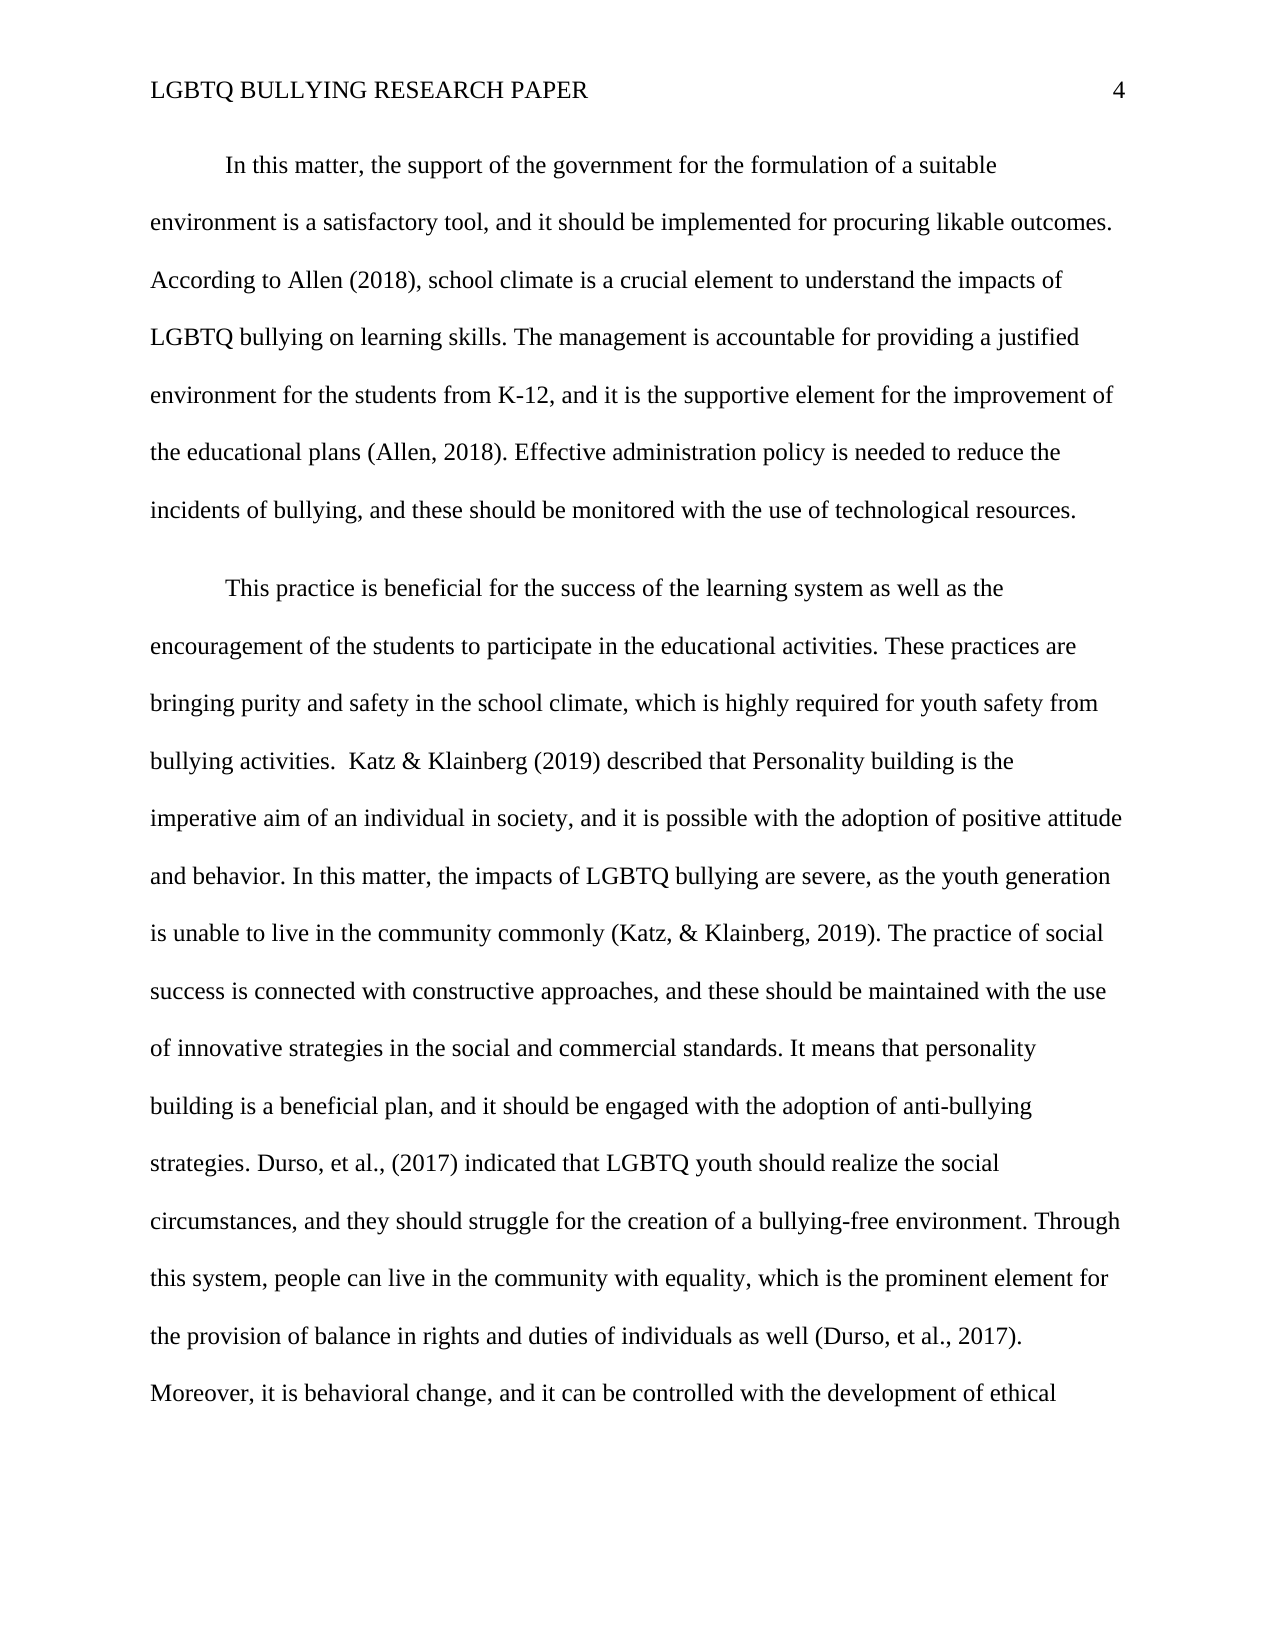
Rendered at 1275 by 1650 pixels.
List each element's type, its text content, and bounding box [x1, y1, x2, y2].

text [150, 573, 1125, 1407]
text In this matter, the support of the government for the formulation of a suitable environment is a satisfactory tool, and it should be implemented for procuring likable outcomes. According to Allen (2018), school climate is a crucial element to understand the impacts of LGBTQ bullying on learning skills. The management is accountable for providing a justified environment for the students from K-12, and it is the supportive element for the improvement of the educational plans (Allen, 2018). Effective administration policy is needed to reduce the incidents of bullying, and these should be monitored with the use of technological resources. [150, 150, 1125, 524]
